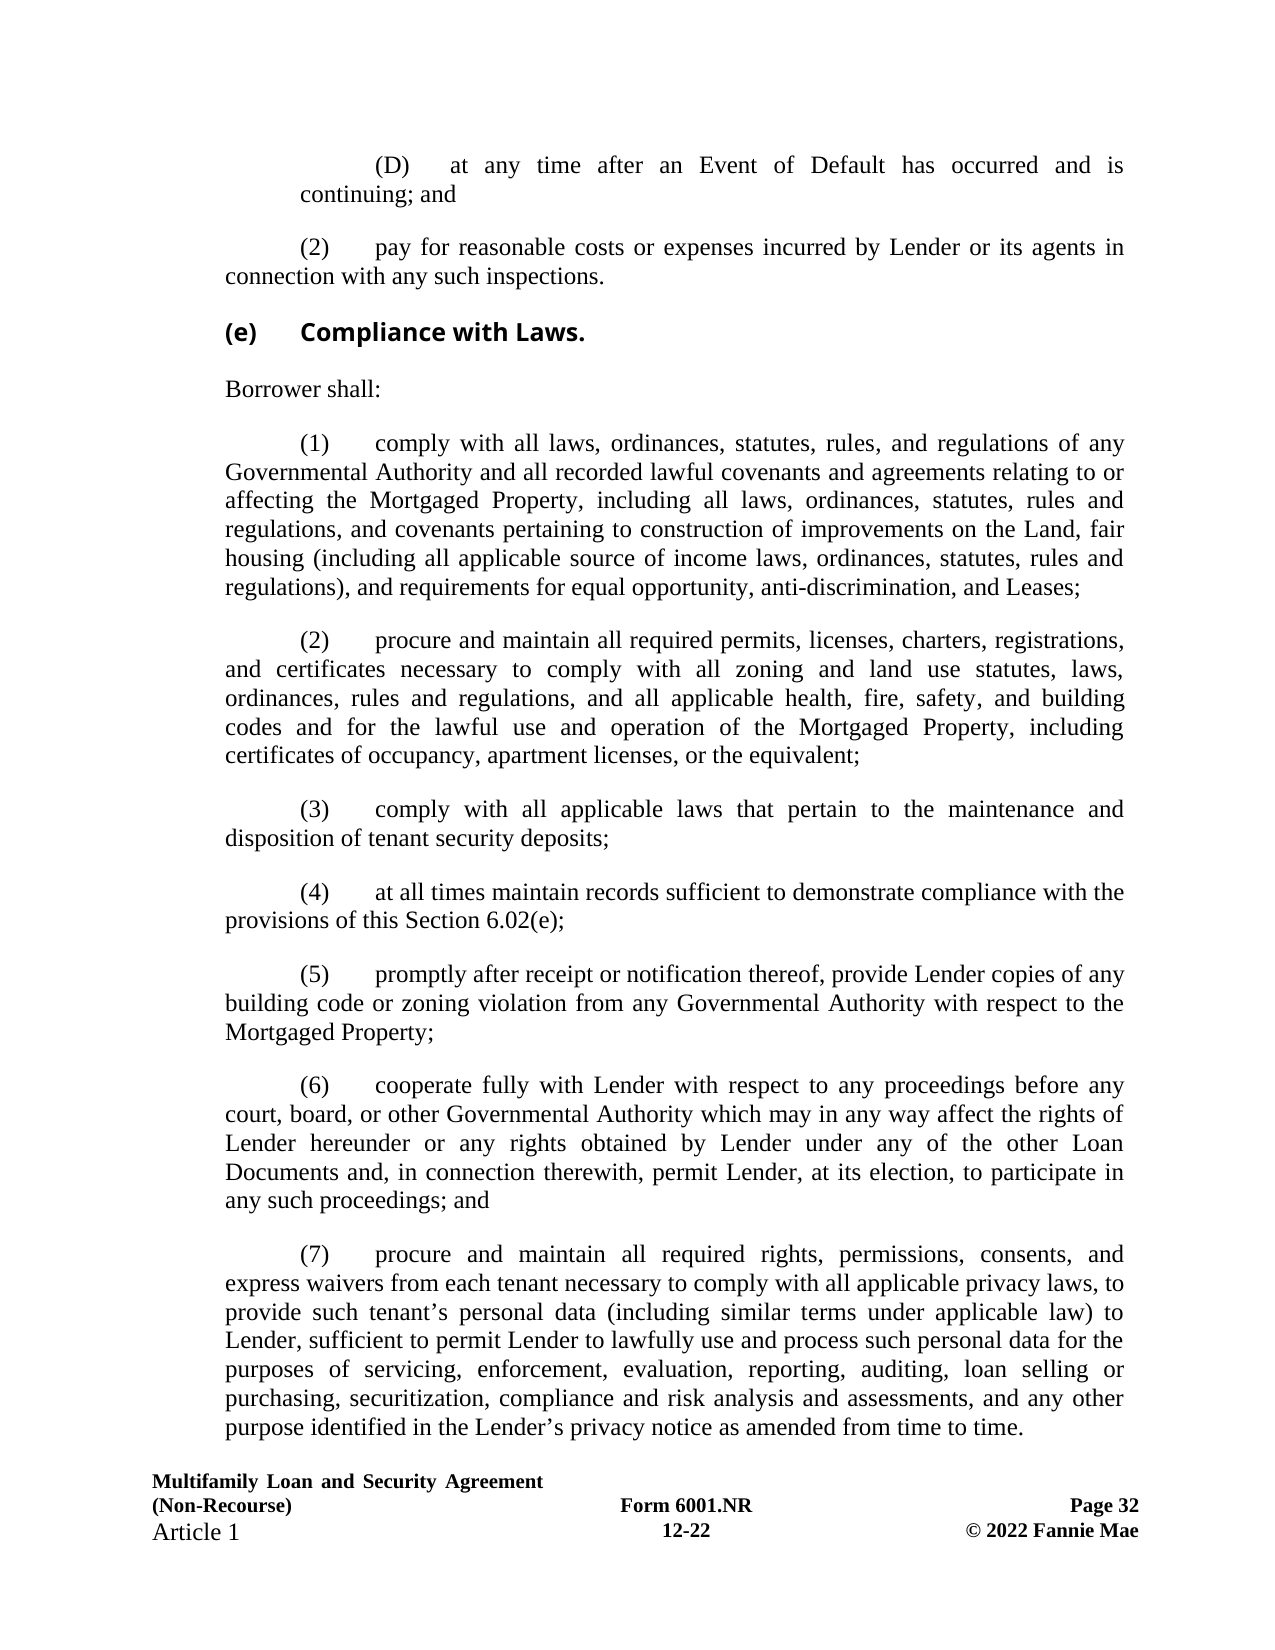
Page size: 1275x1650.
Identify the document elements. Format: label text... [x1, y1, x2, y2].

subtitle cooperate fully with Lender with respect to any proceedings before any court, board, or other Governmental Authority which may in any way affect the rights of Lender hereunder or any rights obtained by Lender under any of the other Loan Documents and, in connection therewith, permit Lender, at its election, to participate in any such proceedings; and [225, 1070, 1125, 1214]
subtitle comply with all laws, ordinances, statutes, rules, and regulations of any Governmental Authority and all recorded lawful covenants and agreements relating to or affecting the Mortgaged Property, including all laws, ordinances, statutes, rules and regulations, and covenants pertaining to construction of improvements on the Land, fair housing (including all applicable source of income laws, ordinances, statutes, rules and regulations), and requirements for equal opportunity, anti-discrimination, and Leases; [225, 428, 1125, 600]
subtitle Compliance with Laws. [150, 315, 1125, 349]
subtitle comply with all applicable laws that pertain to the maintenance and disposition of tenant security deposits; [225, 794, 1125, 852]
subtitle procure and maintain all required permits, licenses, charters, registrations, and certificates necessary to comply with all zoning and land use statutes, laws, ordinances, rules and regulations, and all applicable health, fire, safety, and building codes and for the lawful use and operation of the Mortgaged Property, including certificates of occupancy, apartment licenses, or the equivalent; [225, 625, 1125, 769]
text Borrower shall: [150, 374, 1125, 403]
subtitle pay for reasonable costs or expenses incurred by Lender or its agents in connection with any such inspections. [225, 232, 1125, 290]
subtitle procure and maintain all required rights, permissions, consents, and express waivers from each tenant necessary to comply with all applicable privacy laws, to provide such tenant’s personal data (including similar terms under applicable law) to Lender, sufficient to permit Lender to lawfully use and process such personal data for the purposes of servicing, enforcement, evaluation, reporting, auditing, loan selling or purchasing, securitization, compliance and risk analysis and assessments, and any other purpose identified in the Lender’s privacy notice as amended from time to time. [225, 1239, 1125, 1440]
subtitle at all times maintain records sufficient to demonstrate compliance with the provisions of this Section 6.02(e); [225, 877, 1125, 934]
subtitle at any time after an Event of Default has occurred and is continuing; and [300, 150, 1125, 207]
subtitle promptly after receipt or notification thereof, provide Lender copies of any building code or zoning violation from any Governmental Authority with respect to the Mortgaged Property; [225, 959, 1125, 1045]
